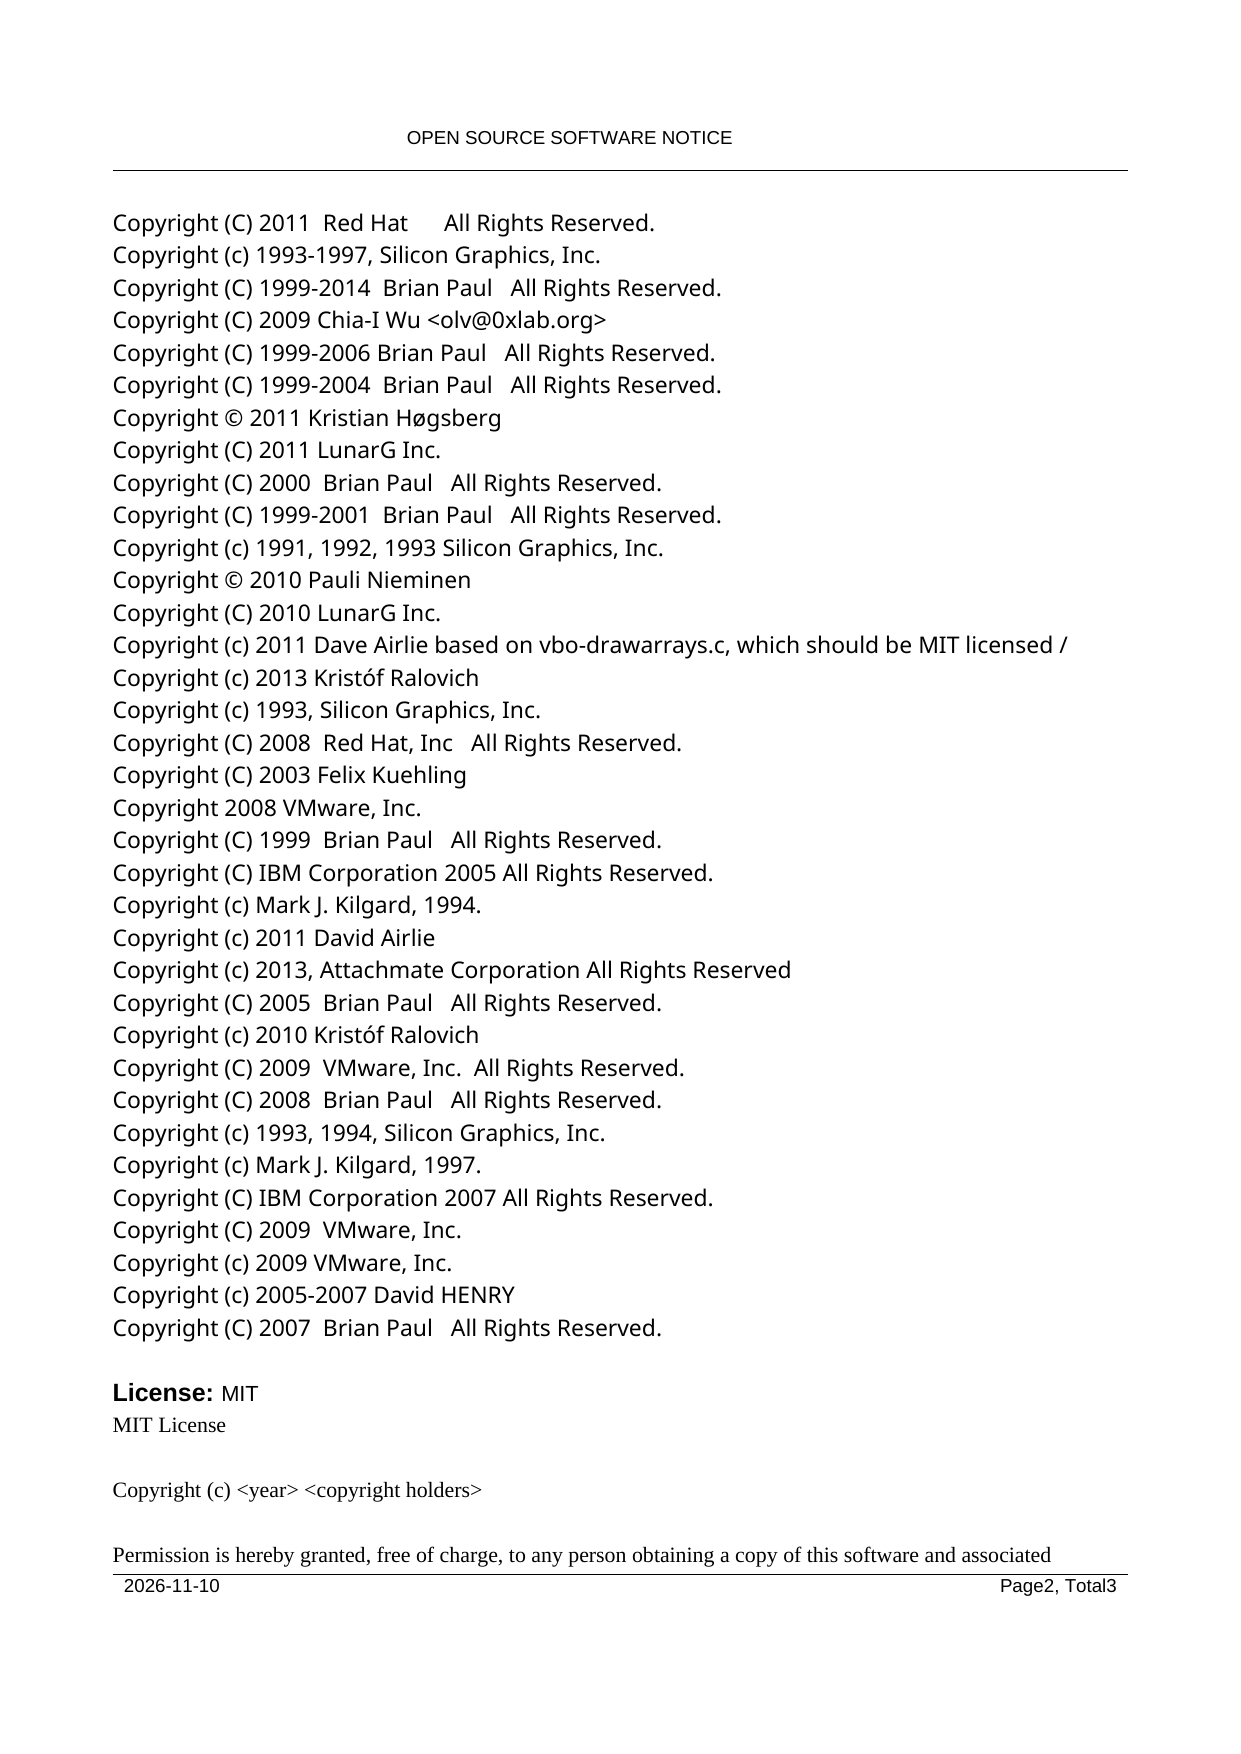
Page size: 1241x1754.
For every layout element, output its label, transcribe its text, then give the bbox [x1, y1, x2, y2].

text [112, 1409, 1128, 1571]
text License: MIT [112, 1376, 1128, 1409]
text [112, 206, 1128, 1376]
